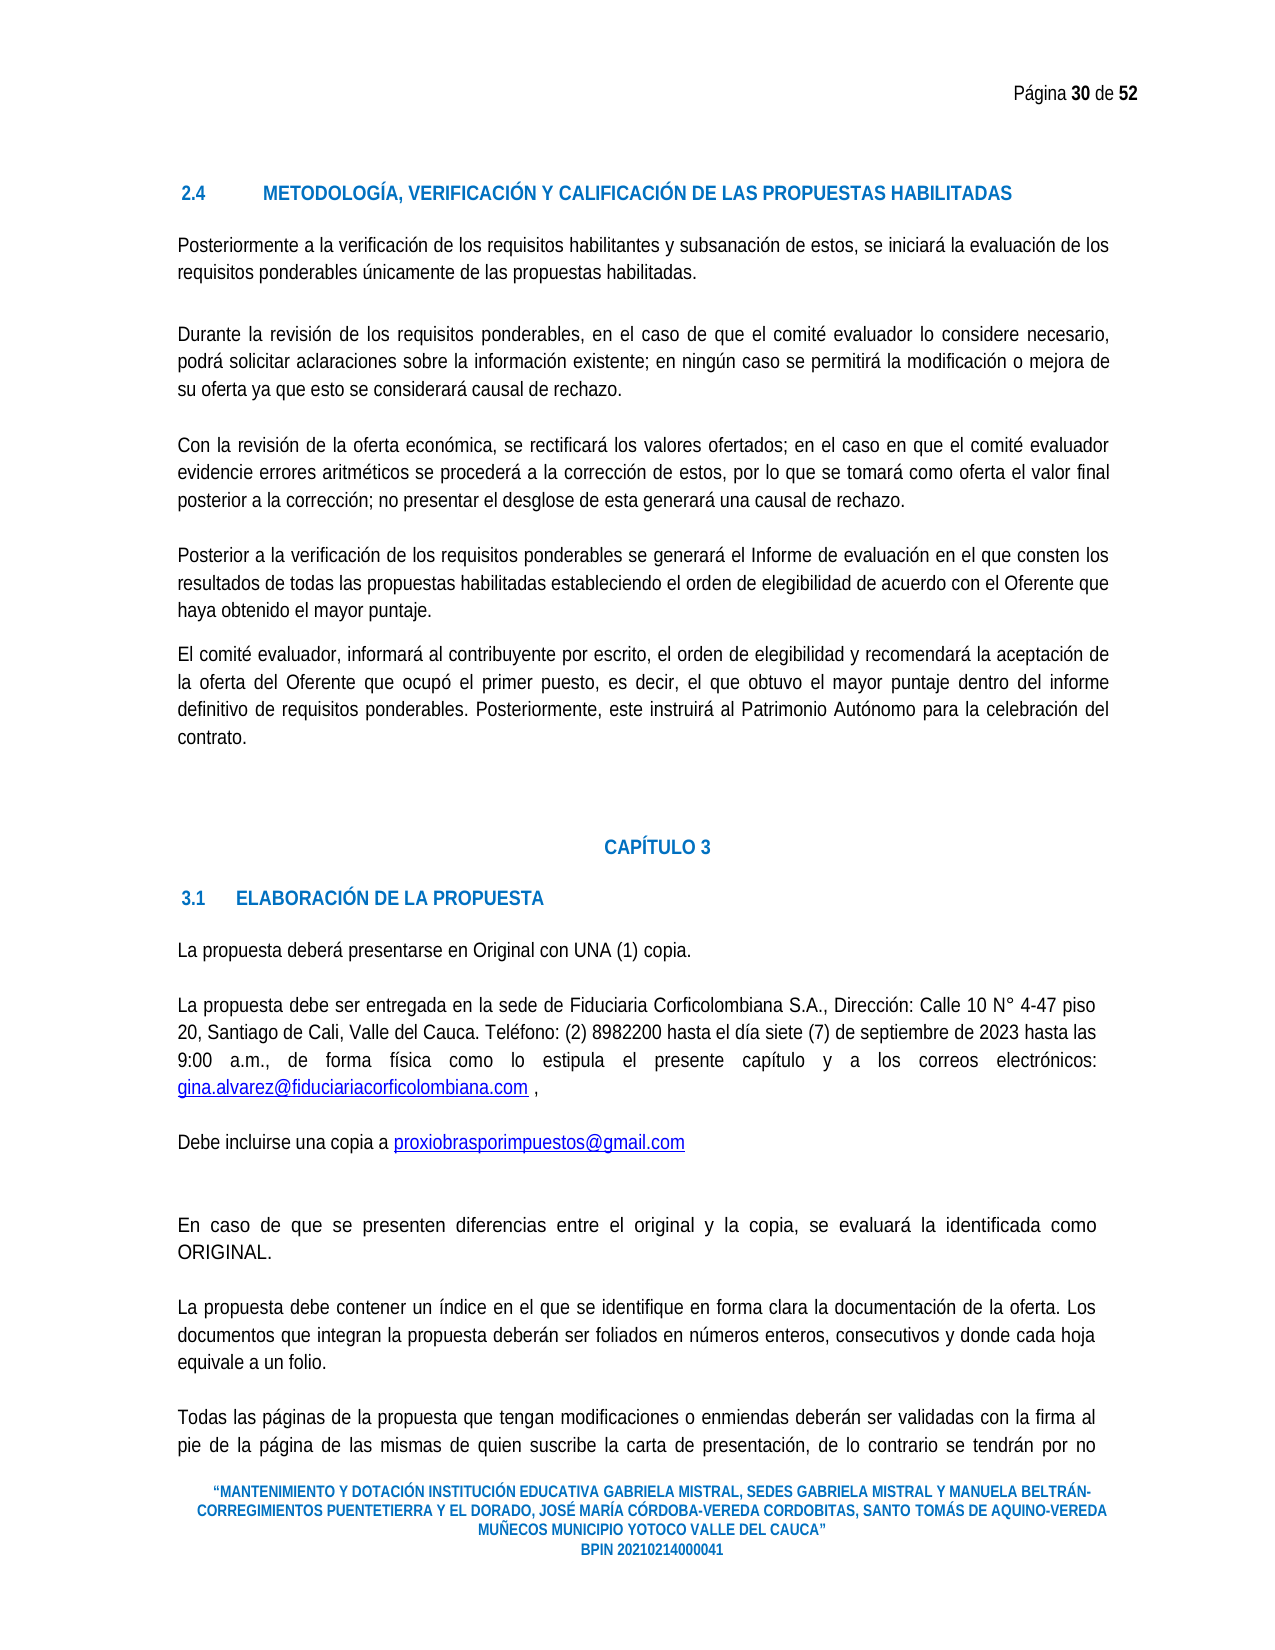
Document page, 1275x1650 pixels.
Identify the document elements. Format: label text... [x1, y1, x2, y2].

text La propuesta deberá presentarse en Original con UNA (1) copia. [177, 937, 1137, 961]
text Con la revisión de la oferta económica, se rectificará los valores ofertados; en el caso en que el comité evaluador evidencie errores aritméticos se procederá a la corrección de estos, por lo que se tomará como oferta el valor final posterior a la corrección; no presentar el desglose de esta generará una causal de rechazo. [177, 433, 1112, 512]
subtitle METODOLOGÍA, VERIFICACIÓN Y CALIFICACIÓN DE LAS PROPUESTAS HABILITADAS [181, 181, 1137, 205]
text Posterior a la verificación de los requisitos ponderables se generará el Informe de evaluación en el que consten los resultados de todas las propuestas habilitadas estableciendo el orden de elegibilidad de acuerdo con el Oferente que haya obtenido el mayor puntaje. [177, 543, 1112, 622]
text La propuesta debe contener un índice en el que se identifique en forma clara la documentación de la oferta. Los documentos que integran la propuesta deberán ser foliados en números enteros, consecutivos y donde cada hoja equivale a un folio. [177, 1295, 1098, 1374]
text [177, 1405, 1098, 1456]
text Debe incluirse una copia a proxiobrasporimpuestos@gmail.com [177, 1130, 1099, 1154]
subtitle ELABORACIÓN DE LA PROPUESTA [181, 886, 1137, 910]
text En caso de que se presenten diferencias entre el original y la copia, se evaluará la identificada como ORIGINAL. [177, 1212, 1098, 1264]
text El comité evaluador, informará al contribuyente por escrito, el orden de elegibilidad y recomendará la aceptación de la oferta del Oferente que ocupó el primer puesto, es decir, el que obtuvo el mayor puntaje dentro del informe definitivo de requisitos ponderables. Posteriormente, este instruirá al Patrimonio Autónomo para la celebración del contrato. [177, 642, 1112, 748]
text Durante la revisión de los requisitos ponderables, en el caso de que el comité evaluador lo considere necesario, podrá solicitar aclaraciones sobre la información existente; en ningún caso se permitirá la modificación o mejora de su oferta ya que esto se considerará causal de rechazo. [177, 322, 1112, 401]
text Posteriormente a la verificación de los requisitos habilitantes y subsanación de estos, se iniciará la evaluación de los requisitos ponderables únicamente de las propuestas habilitadas. [177, 233, 1112, 284]
subtitle CAPÍTULO 3 [177, 834, 1137, 858]
text La propuesta debe ser entregada en la sede de Fiduciaria Corficolombiana S.A., Dirección: Calle 10 N° 4-47 piso 20, Santiago de Cali, Valle del Cauca. Teléfono: (2) 8982200 hasta el día siete (7) de septiembre de 2023 hasta las 9:00 a.m., de forma física como lo estipula el presente capítulo y a los correos electrónicos: gina.alvarez@fiduciariacorficolombiana.com , [177, 992, 1099, 1099]
